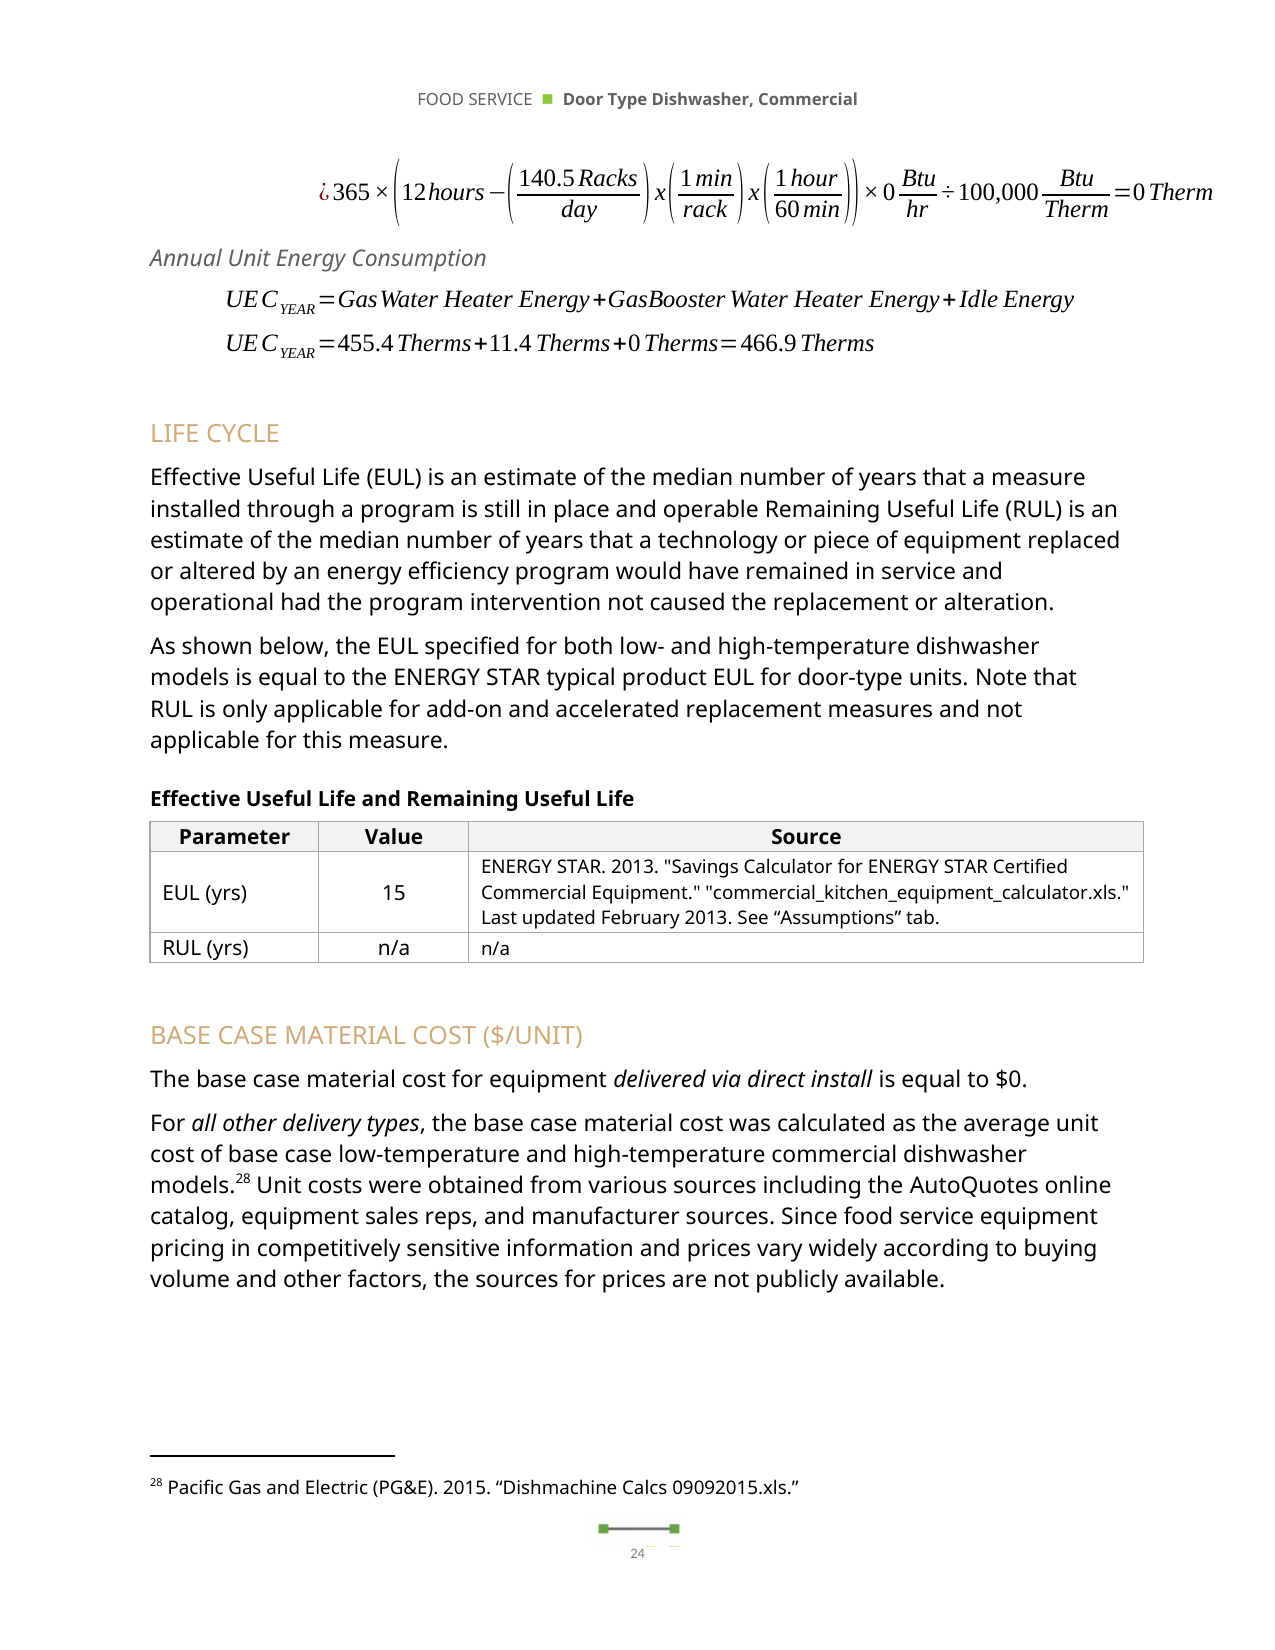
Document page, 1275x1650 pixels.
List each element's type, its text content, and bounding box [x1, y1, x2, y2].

table_header Source [469, 822, 1143, 851]
table_cell EUL (yrs) [151, 852, 318, 932]
text Annual Unit Energy Consumption [150, 242, 1125, 274]
text Effective Useful Life and Remaining Useful Life [150, 784, 1125, 813]
text For all other delivery types, the base case material cost was calculated as the average unit cost of base case low-temperature and high-temperature commercial dishwasher models. Unit costs were obtained from various sources including the AutoQuotes online catalog, equipment sales reps, and manufacturer sources. Since food service equipment pricing in competitively sensitive information and prices vary widely according to buying volume and other factors, the sources for prices are not publicly available. [150, 1107, 1125, 1294]
text Effective Useful Life (EUL) is an estimate of the median number of years that a measure installed through a program is still in place and operable Remaining Useful Life (RUL) is an estimate of the median number of years that a technology or piece of equipment replaced or altered by an energy efficiency program would have remained in service and operational had the program intervention not caused the replacement or alteration. [150, 461, 1125, 618]
table_header Parameter [151, 822, 318, 851]
table_cell ENERGY STAR. 2013. "Savings Calculator for ENERGY STAR Certified Commercial Equipment." "commercial_kitchen_equipment_calculator.xls." Last updated February 2013. See “Assumptions” tab. [469, 852, 1143, 932]
text As shown below, the EUL specified for both low- and high-temperature dishwasher models is equal to the ENERGY STAR typical product EUL for door-type units. Note that RUL is only applicable for add-on and accelerated replacement measures and not applicable for this measure. [150, 630, 1125, 755]
subtitle Base Case Material Cost ($/unit) [150, 1019, 1125, 1050]
table_cell n/a [319, 933, 468, 962]
table_header Value [319, 822, 468, 851]
table_cell RUL (yrs) [151, 933, 318, 962]
table_cell n/a [469, 933, 1143, 962]
subtitle Life Cycle [150, 418, 1125, 449]
table_cell 15 [319, 852, 468, 932]
picture [589, 1512, 684, 1547]
text The base case material cost for equipment delivered via direct install is equal to $0. [150, 1063, 1125, 1094]
